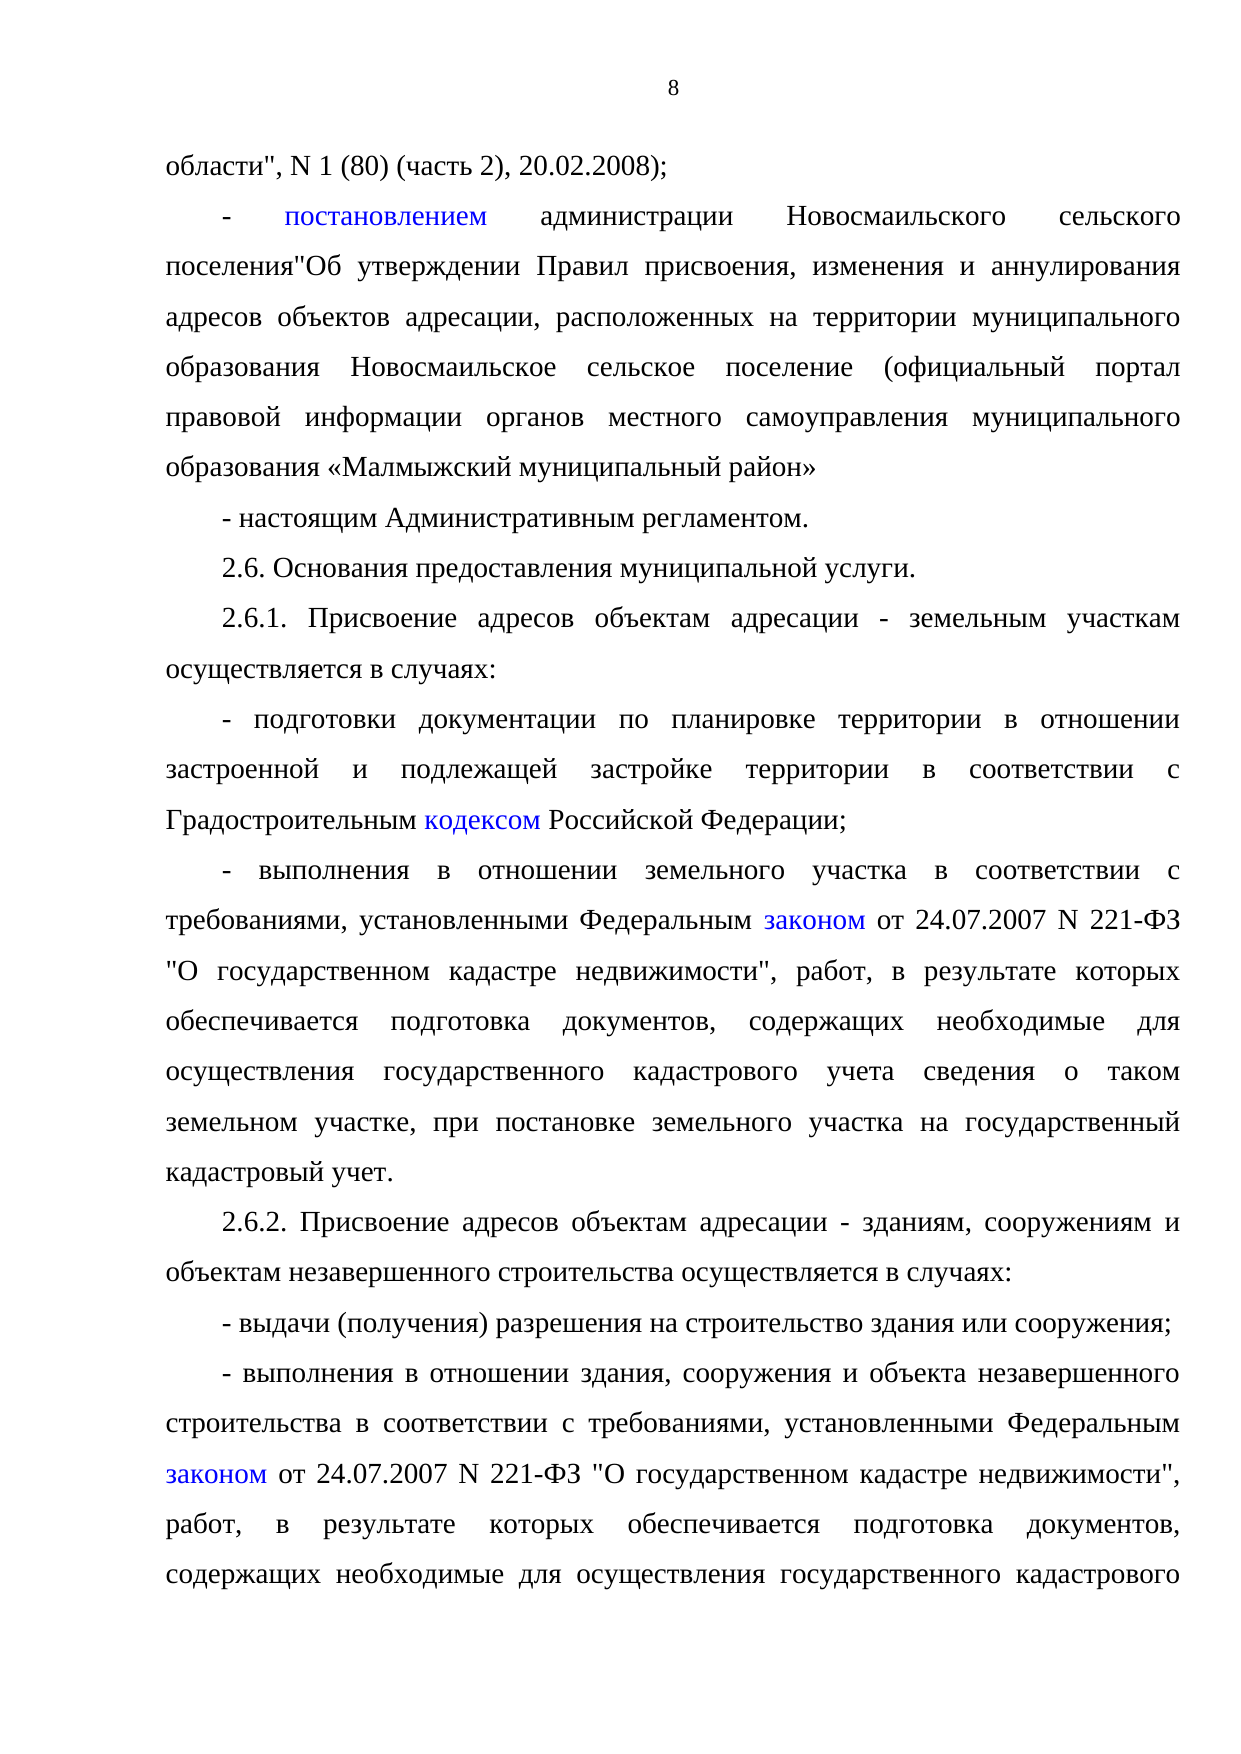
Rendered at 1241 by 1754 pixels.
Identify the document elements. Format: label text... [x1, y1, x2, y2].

text 2.6. Основания предоставления муниципальной услуги. [165, 550, 1181, 584]
text 2.6.2. Присвоение адресов объектам адресации - зданиям, сооружениям и объектам незавершенного строительства осуществляется в случаях: [165, 1204, 1181, 1288]
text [165, 148, 1181, 181]
text - выполнения в отношении земельного участка в соответствии с требованиями, установленными Федеральным законом от 24.07.2007 N 221-ФЗ "О государственном кадастре недвижимости", работ, в результате которых обеспечивается подготовка документов, содержащих необходимые для осуществления государственного кадастрового учета сведения о таком земельном участке, при постановке земельного участка на государственный кадастровый учет. [165, 852, 1181, 1187]
text - постановлением администрации Новосмаильского сельского поселения"Об утверждении Правил присвоения, изменения и аннулирования адресов объектов адресации, расположенных на территории муниципального образования Новосмаильское сельское поселение (официальный портал правовой информации органов местного самоуправления муниципального образования «Малмыжский муниципальный район» [165, 198, 1181, 483]
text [165, 1355, 1181, 1590]
text - подготовки документации по планировке территории в отношении застроенной и подлежащей застройке территории в соответствии с Градостроительным кодексом Российской Федерации; [165, 701, 1181, 835]
text - настоящим Административным регламентом. [165, 500, 1181, 533]
text 2.6.1. Присвоение адресов объектам адресации - земельным участкам осуществляется в случаях: [165, 601, 1181, 684]
text - выдачи (получения) разрешения на строительство здания или сооружения; [165, 1305, 1181, 1338]
